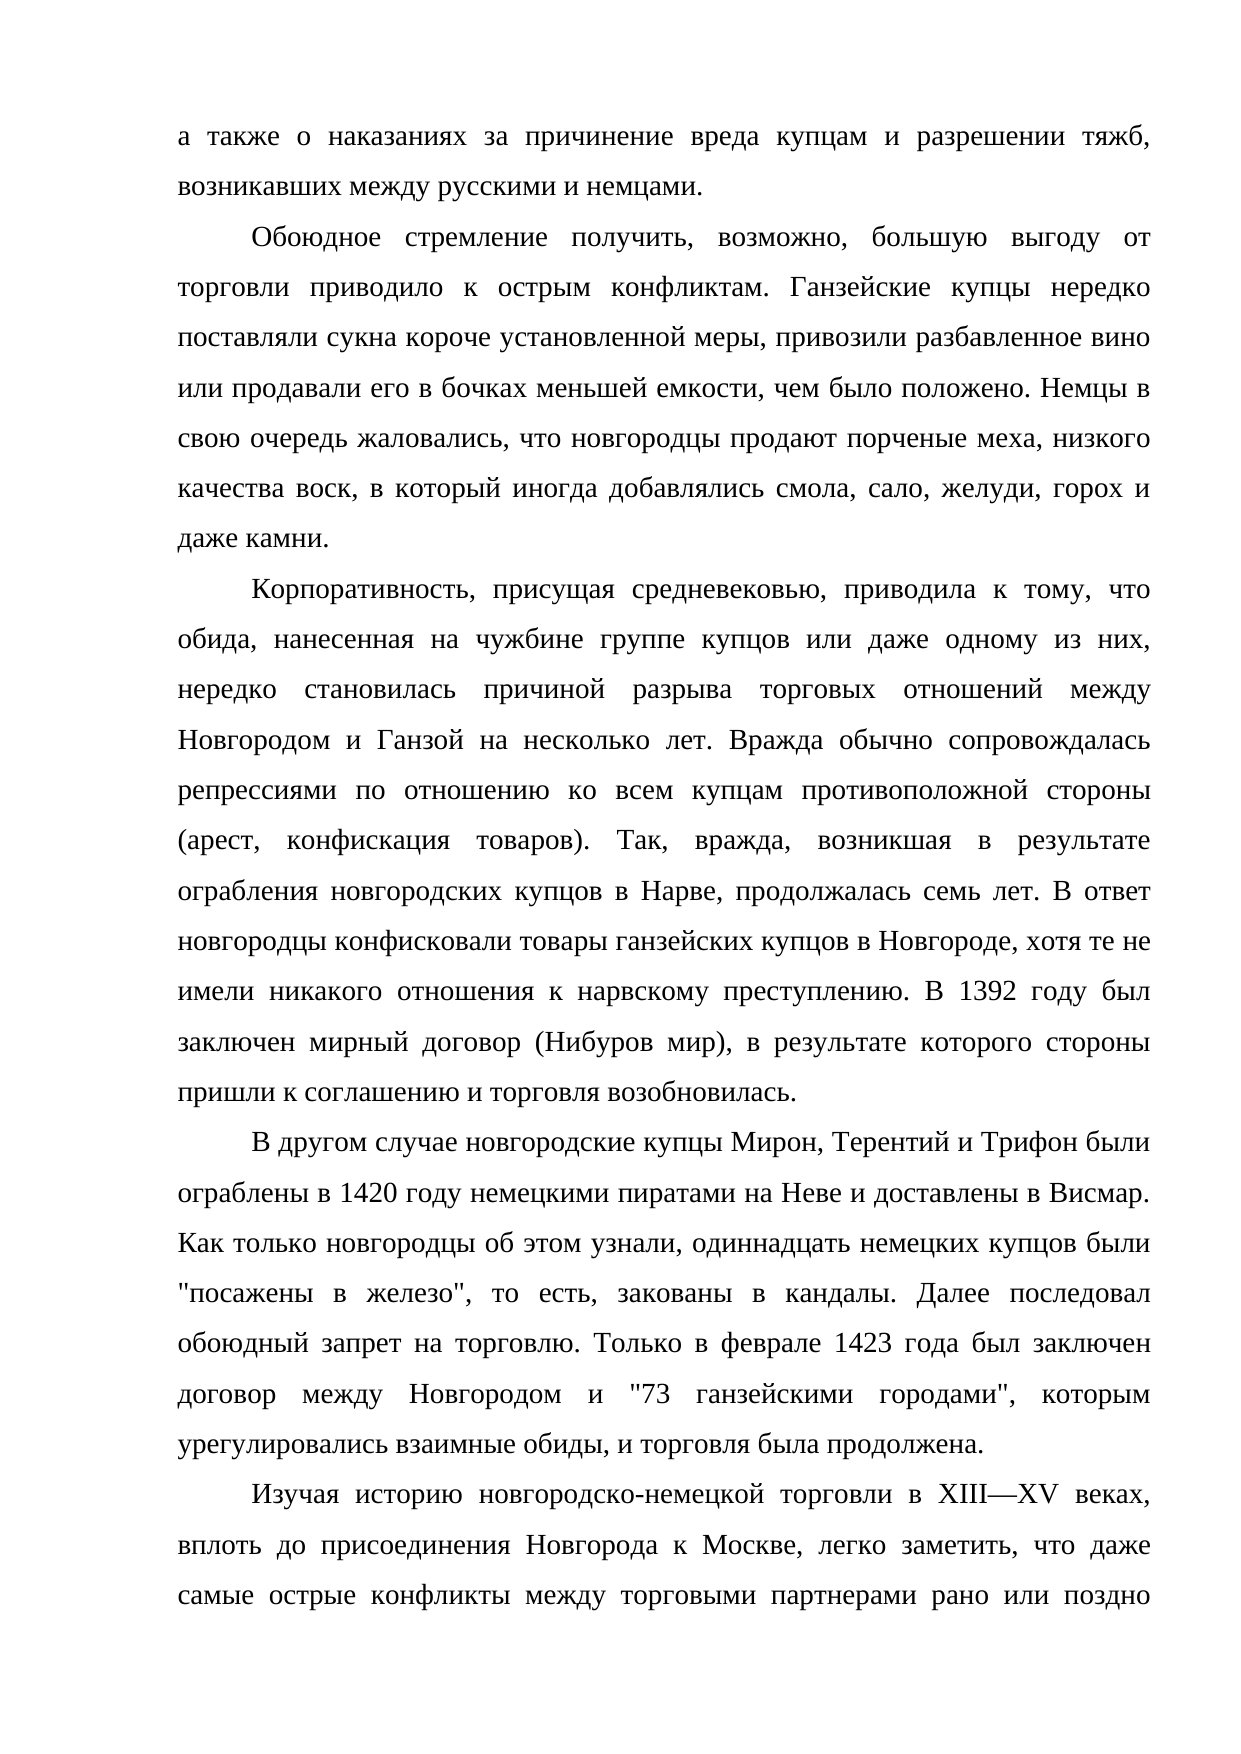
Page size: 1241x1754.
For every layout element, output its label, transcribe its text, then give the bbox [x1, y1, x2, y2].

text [177, 118, 1152, 202]
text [177, 1477, 1152, 1611]
text В другом случае новгородские купцы Мирон, Терентий и Трифон были ограблены в 1420 году немецкими пиратами на Неве и доставлены в Висмар. Как только новгородцы об этом узнали, одиннадцать немецких купцов были "посажены в железо", то есть, закованы в кандалы. Далее последовал обоюдный запрет на торговлю. Только в феврале 1423 года был заключен договор между Новгородом и "73 ганзейскими городами", которым урегулировались взаимные обиды, и торговля была продолжена. [177, 1124, 1152, 1460]
text Обоюдное стремление получить, возможно, большую выгоду от торговли приводило к острым конфликтам. Ганзейские купцы нередко поставляли сукна короче установленной меры, привозили разбавленное вино или продавали его в бочках меньшей емкости, чем было положено. Немцы в свою очередь жаловались, что новгородцы продают порченые меха, низкого качества воск, в который иногда добавлялись смола, сало, желуди, горох и даже камни. [177, 219, 1152, 554]
text Корпоративность, присущая средневековью, приводила к тому, что обида, нанесенная на чужбине группе купцов или даже одному из них, нередко становилась причиной разрыва торговых отношений между Новгородом и Ганзой на несколько лет. Вражда обычно сопровождалась репрессиями по отношению ко всем купцам противоположной стороны (арест, конфискация товаров). Так, вражда, возникшая в результате ограбления новгородских купцов в Нарве, продолжалась семь лет. В ответ новгородцы конфисковали товары ганзейских купцов в Новгороде, хотя те не имели никакого отношения к нарвскому преступлению. В 1392 году был заключен мирный договор (Нибуров мир), в результате которого стороны пришли к соглашению и торговля возобновилась. [177, 571, 1152, 1108]
